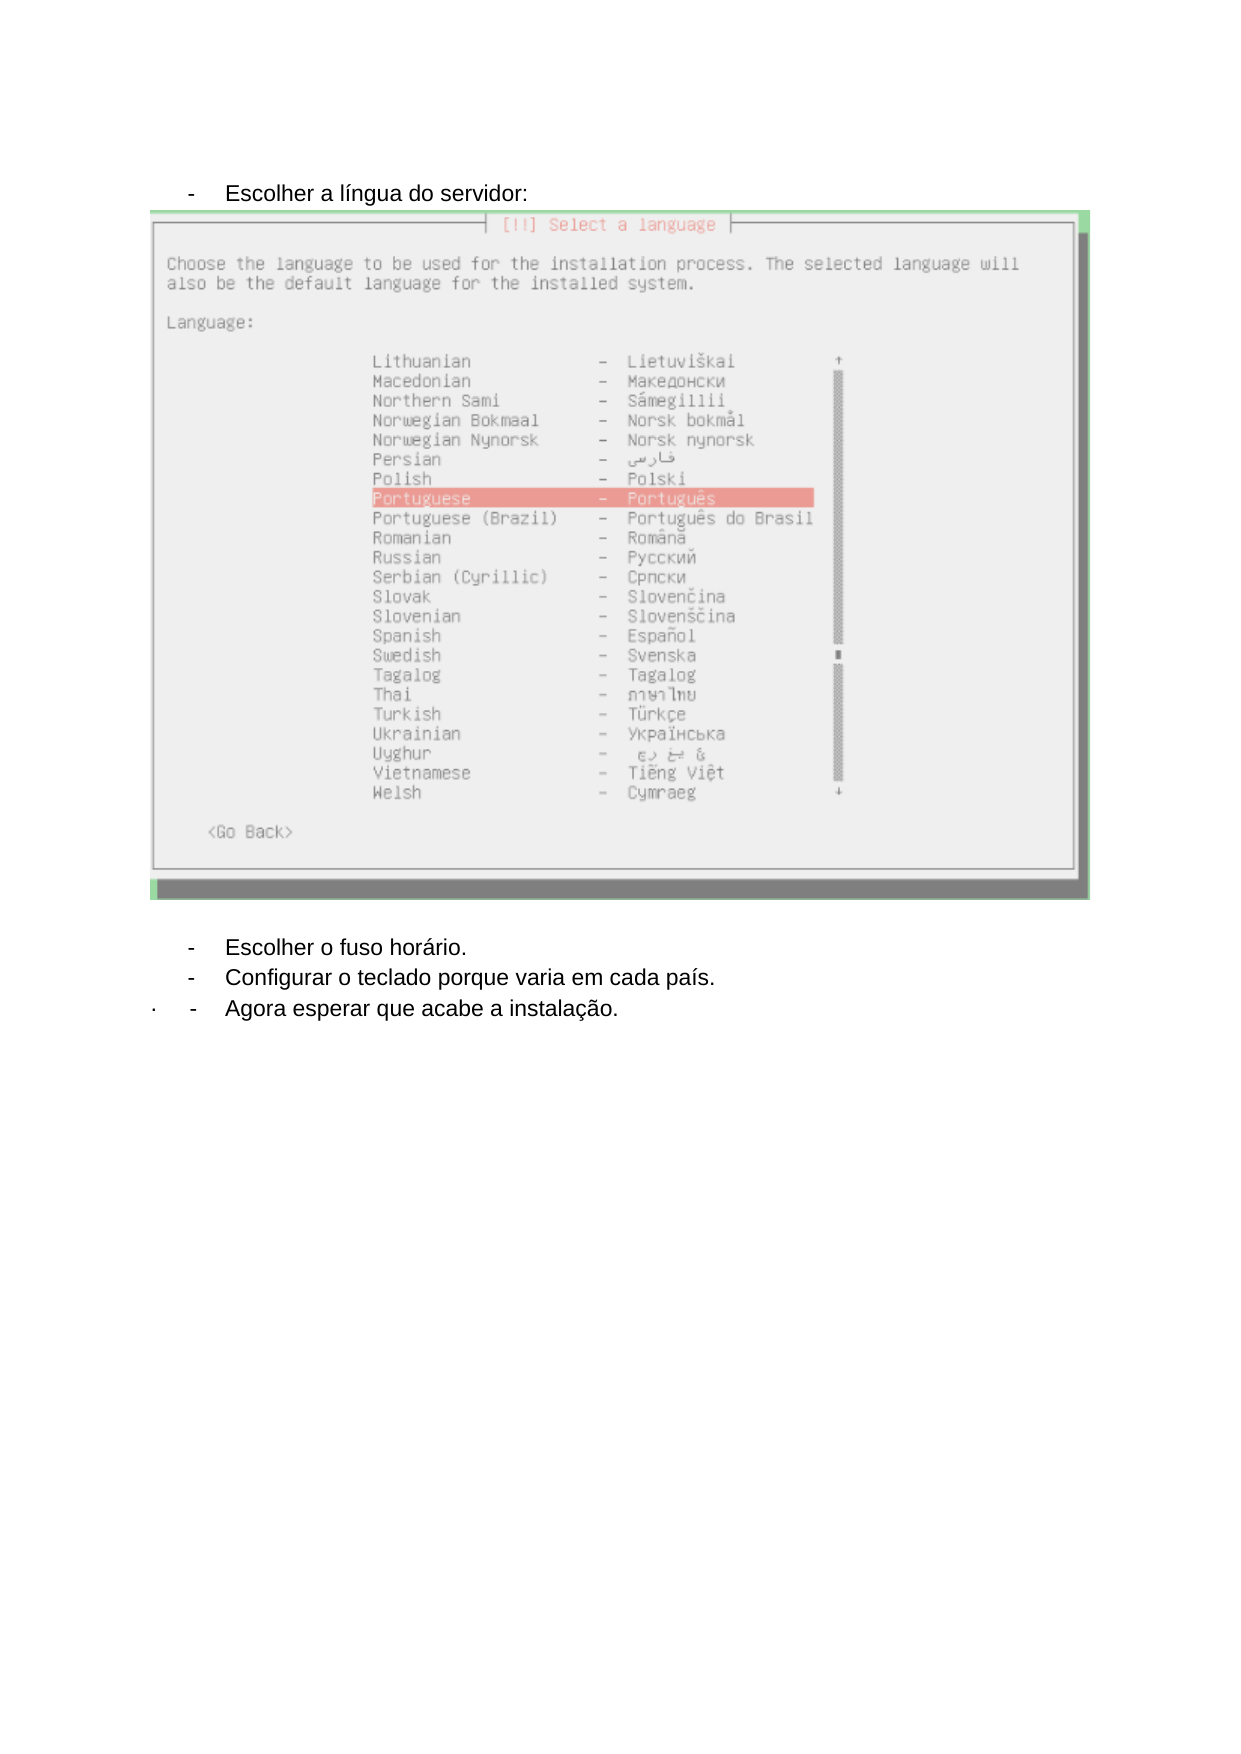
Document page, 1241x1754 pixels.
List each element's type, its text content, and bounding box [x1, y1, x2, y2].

text · - Agora esperar que acabe a instalação. [150, 994, 1090, 1021]
list Configurar o teclado porque varia em cada país. [187, 964, 1090, 991]
picture [150, 210, 1091, 900]
list Escolher o fuso horário. [187, 934, 1090, 960]
list Escolher a língua do servidor: [187, 180, 1090, 207]
